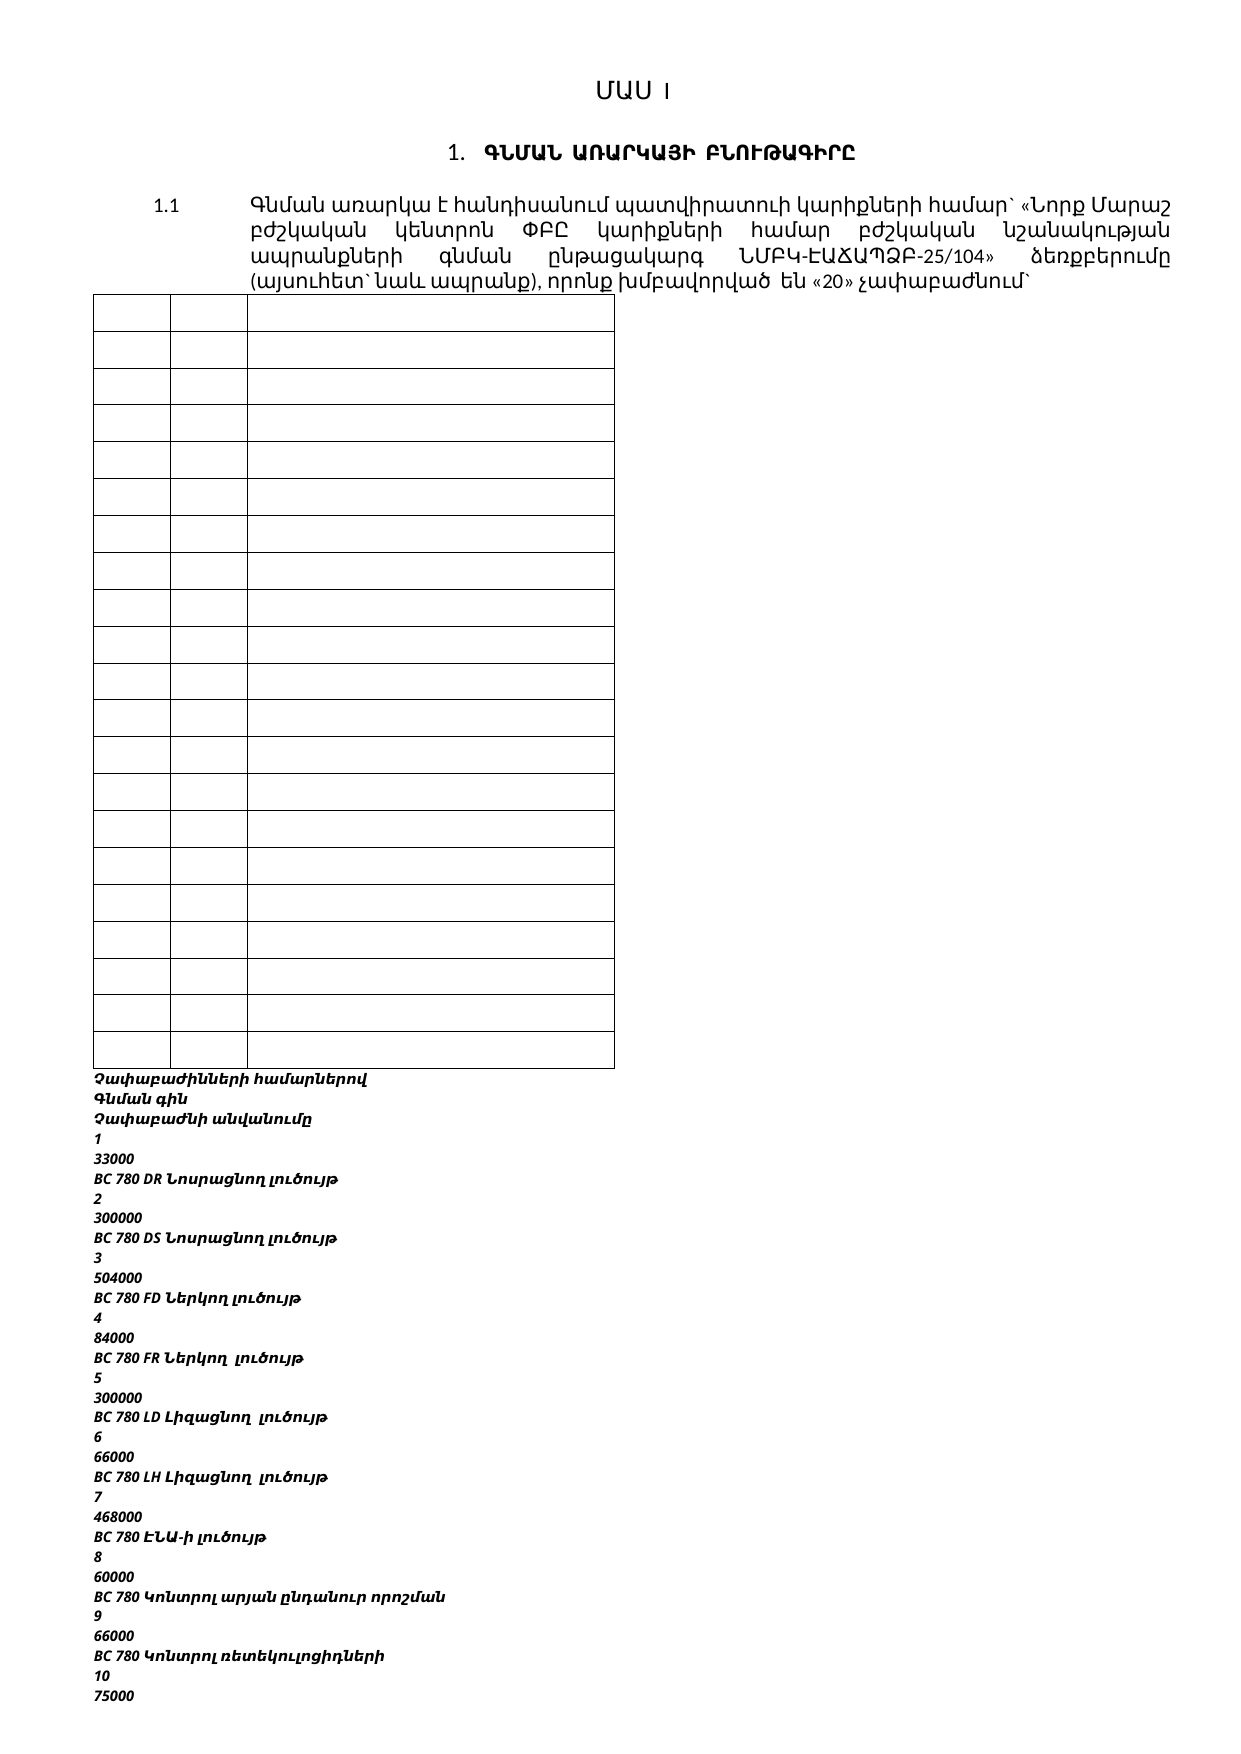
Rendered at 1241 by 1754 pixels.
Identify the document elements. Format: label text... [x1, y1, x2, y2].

list ԳՆՄԱՆ ԱՌԱՐԿԱՅԻ ԲՆՈՒԹԱԳԻՐԸ [131, 136, 1171, 167]
subtitle Գնման առարկա է հանդիսանում պատվիրատուի կարիքների համար` «Նորք Մարաշ բժշկական կենտրոն ՓԲԸ կարիքների համար բժշկական նշանակության ապրանքների գնման ընթացակարգ ՆՄԲԿ-ԷԱՃԱՊՁԲ-25/104» ձեռքբերումը (այսուհետ` նաև ապրանք), որոնք խմբավորված են «20» չափաբաժնում` [153, 192, 1171, 294]
text ՄԱՍ I [94, 75, 1171, 106]
